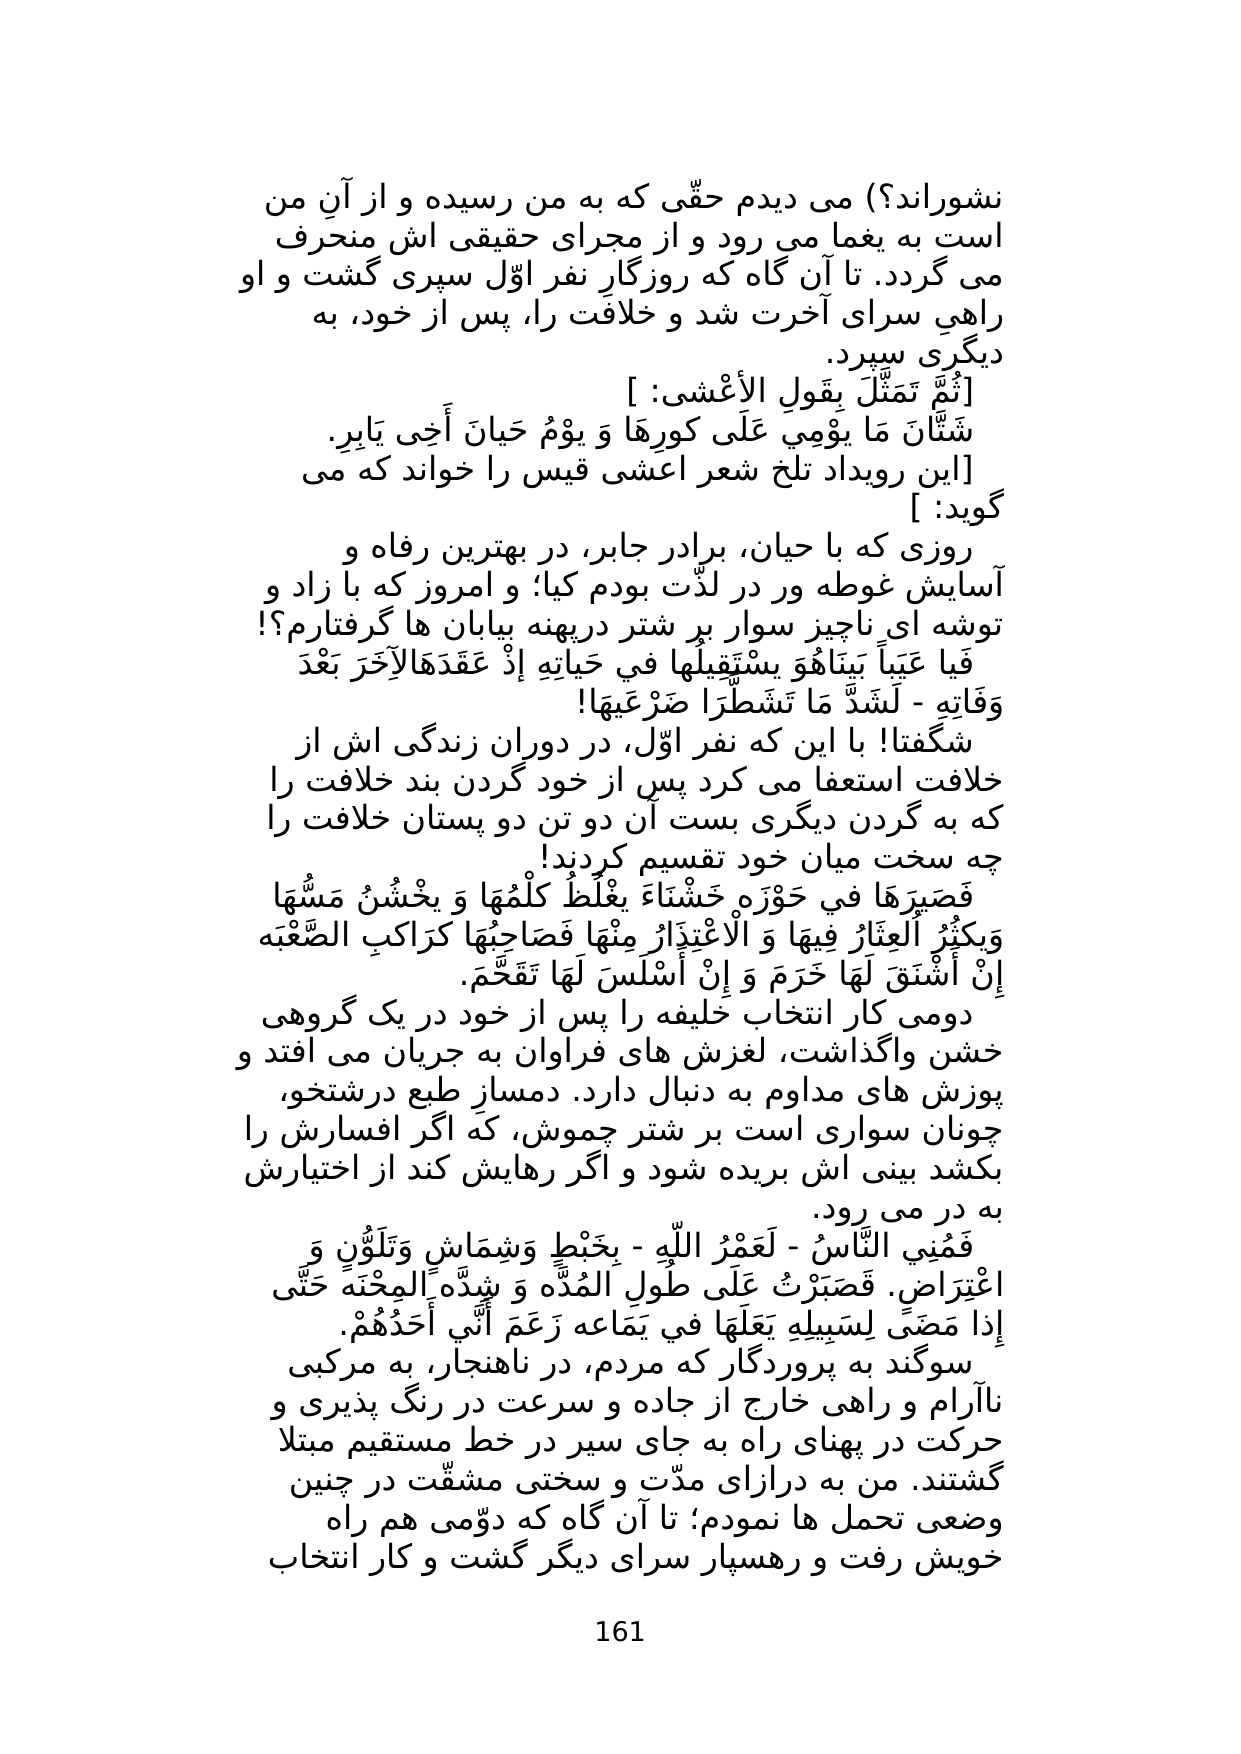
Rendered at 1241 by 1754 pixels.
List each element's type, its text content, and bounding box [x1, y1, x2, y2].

text شگفتا! با اين که نفر اوّل، در دوران زندگى اش از خلافت استعفا مى کرد پس از خود گردن بند خلافت را که به گردن ديگرى بست آن دو تن دو پستان خلافت را چه سخت ميان خود تقسيم کردند! [236, 721, 1004, 877]
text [236, 177, 1004, 371]
text فَصَيرَهَا في حَوْزَه خَشْنَاءَ يغْلُظُ کلْمُهَا وَ يخْشُنُ مَسُّهَا وَيکثُرُ اُلعِثَارُ فِيهَا وَ الْاعْتِذَارُ مِنْهَا فَصَاحِبُهَا کرَاکبِ الصَّعْبَه إِنْ أَشْنَقَ لَهَا خَرَمَ وَ إِنْ أَسْلَسَ لَهَا تَقَحَّمَ. [236, 877, 1004, 993]
text دومى کار انتخاب خليفه را پس از خود در يک گروهى خشن واگذاشت، لغزش هاى فراوان به جریان مى افتد و پوزش هاى مداوم به دنبال دارد. دمسازِ طبع درشتخو، چونان سوارى است بر شتر چموش، که اگر افسارش را بکشد بينى اش بريده شود و اگر رهايش کند از اختيارش به در مى رود. [236, 993, 1004, 1226]
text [236, 1343, 1004, 1576]
text فَمُنِي النَّاسُ - لَعَمْرُ اللّهِ - بِخَبْطٍ وَشِمَاشٍ وَتَلَوُّنٍ وَ اعْتِرَاضٍ. قَصَبَرْتُ عَلَى طُولِ المُدَّه وَ شِدَّه المِحْنَه حَتَّى إِذا مَضَى لِسَبِيلِهِ يَعَلَهَا في يَمَاعه زَعَمَ أَنَّي أَحَدُهُمْ. [236, 1226, 1004, 1343]
text فَيا عَيَباً بَينَاهُوَ يسْتَقِيلُها في حَياتِهِ إذْ عَقَدَهَالآِخَرَ بَعْدَ وَفَاتِهِ - لَشَدَّ مَا تَشَطَّرَا ضَرْعَيهَا! [236, 643, 1004, 721]
text [اين رويداد تلخ شعر اعشى قيس را خواند که مى گويد: ] [236, 449, 1004, 527]
text روزى که با حيان، برادر جابر، در بهترين رفاه و آسايش غوطه ور در لذّت بودم کيا؛ و امروز که با زاد و توشه اى ناچيز سوار بر شتر درپهنه بيابان ها گرفتارم؟! [236, 527, 1004, 643]
text شَتَّانَ مَا يوْمِي عَلَى کورِهَا وَ يوْمُ حَيانَ أَخِى يَابِرِ. [236, 410, 1004, 449]
text [ثُمَّ تَمَثَّلَ بِقَولِ الأعْشى: ] [236, 371, 1004, 410]
